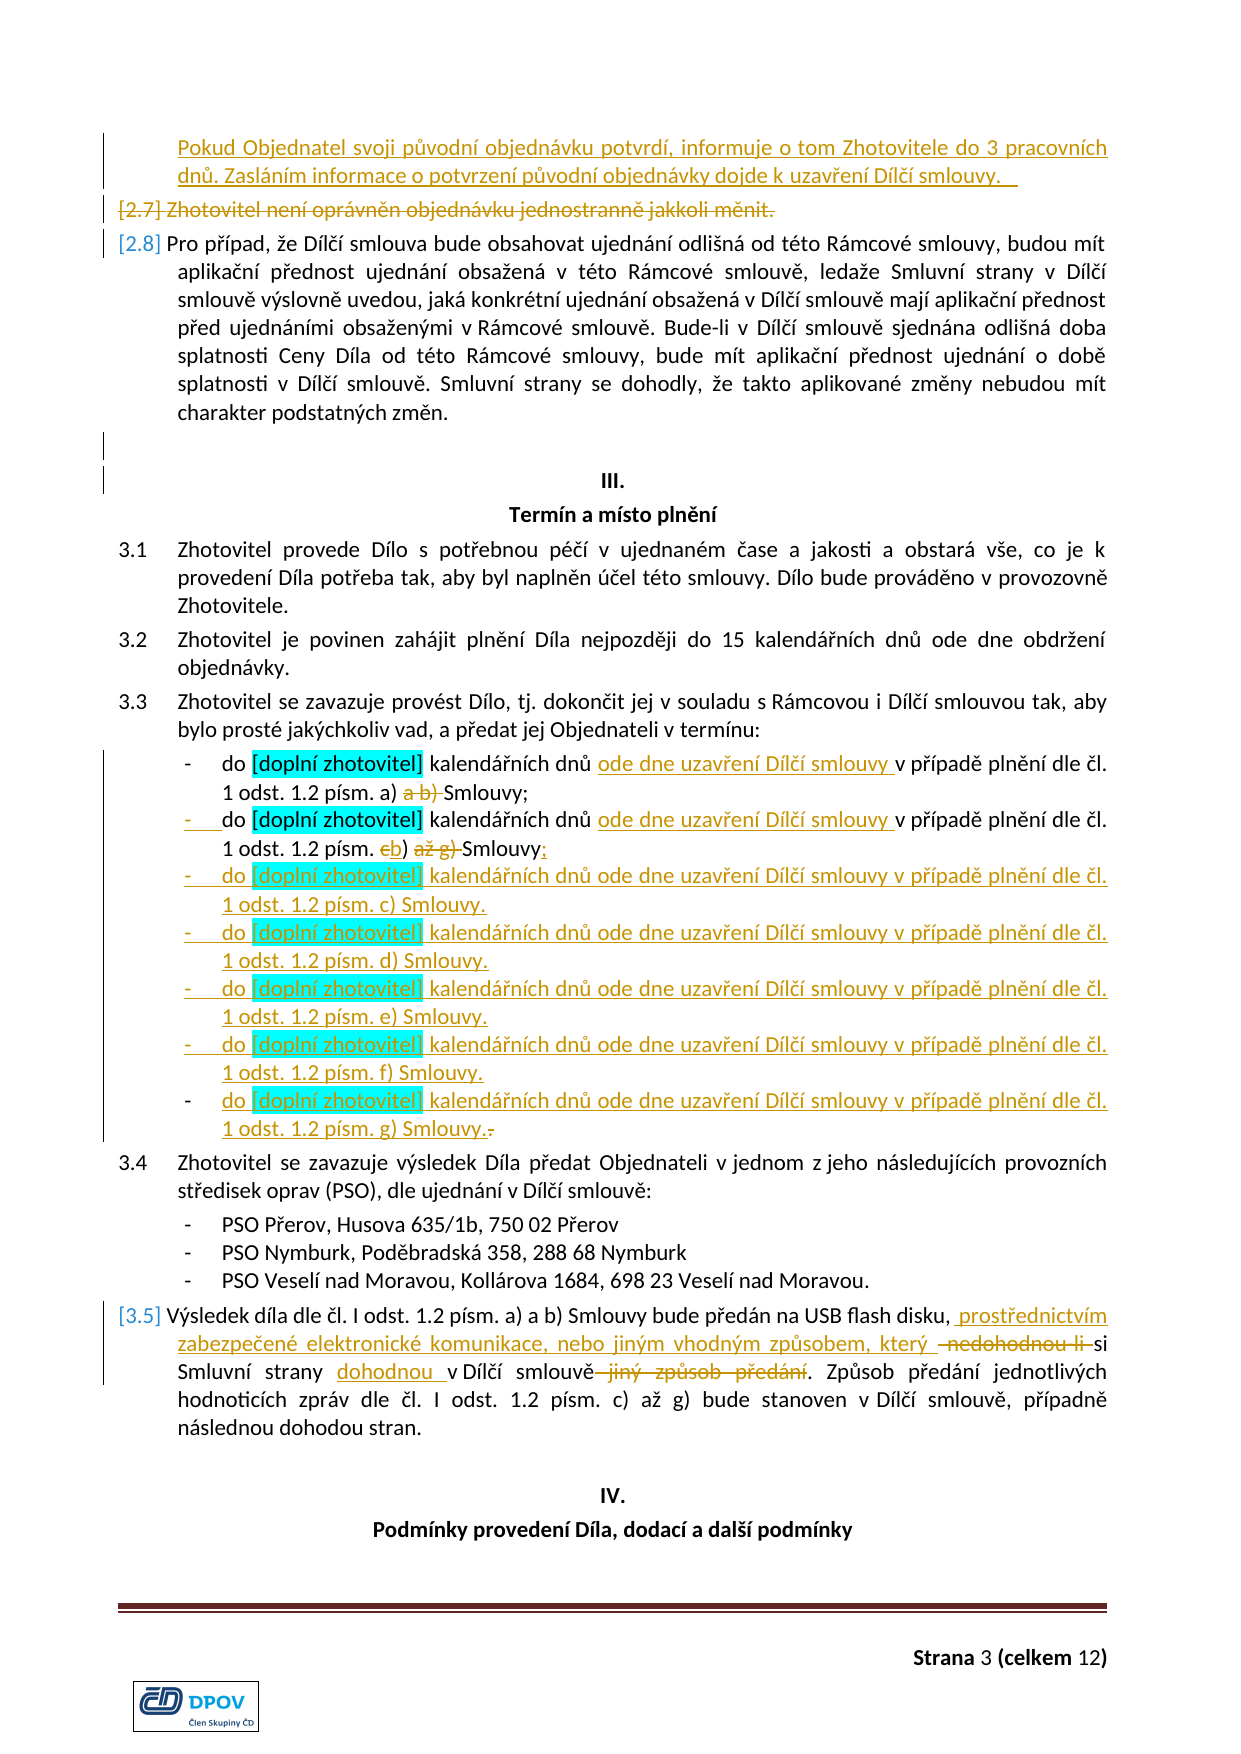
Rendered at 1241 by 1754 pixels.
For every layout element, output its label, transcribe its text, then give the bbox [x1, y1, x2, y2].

list do [doplní zhotovitel] kalendářních dnů v případě plnění dle čl. 1 odst. 1.2 písm. a) Smlouvy; [184, 749, 1107, 806]
list Zhotovitel provede Dílo s potřebnou péčí v ujednaném čase a jakosti a obstará vše, co je k provedení Díla potřeba tak, aby byl naplněn účel této smlouvy. Dílo bude prováděno v provozovně Zhotovitele. [118, 535, 1107, 619]
list Výsledek díla dle čl. I odst. 1.2 písm. a) a b) Smlouvy bude předán na USB flash disku,si Smluvní strany v Dílčí smlouvě. Způsob předání jednotlivých hodnoticích zpráv dle čl. I odst. 1.2 písm. c) až g) bude stanoven v Dílčí smlouvě, případně následnou dohodou stran. [118, 1301, 1107, 1441]
list Zhotovitel se zavazuje provést Dílo, tj. dokončit jej v souladu s Rámcovou i Dílčí smlouvou tak, aby bylo prosté jakýchkoliv vad, a předat jej Objednateli v termínu: [118, 687, 1107, 743]
text Termín a místo plnění [118, 500, 1107, 528]
list Pro případ, že Dílčí smlouva bude obsahovat ujednání odlišná od této Rámcové smlouvy, budou mít aplikační přednost ujednání obsažená v této Rámcové smlouvě, ledaže Smluvní strany v Dílčí smlouvě výslovně uvedou, jaká konkrétní ujednání obsažená v Dílčí smlouvě mají aplikační přednost před ujednáními obsaženými v Rámcové smlouvě. Bude-li v Dílčí smlouvě sjednána odlišná doba splatnosti Ceny Díla od této Rámcové smlouvy, bude mít aplikační přednost ujednání o době splatnosti v Dílčí smlouvě. Smluvní strany se dohodly, že takto aplikované změny nebudou mít charakter podstatných změn. [118, 229, 1107, 426]
list do [doplní zhotovitel] kalendářních dnů v případě plnění dle čl. 1 odst. 1.2 písm. ) Smlouvy [184, 806, 1107, 862]
list PSO Veselí nad Moravou, Kollárova 1684, 698 23 Veselí nad Moravou. [184, 1266, 1107, 1294]
picture [134, 1682, 258, 1731]
list PSO Nymburk, Poděbradská 358, 288 68 Nymburk [184, 1238, 1107, 1266]
text IV. [118, 1481, 1107, 1509]
list Zhotovitel se zavazuje výsledek Díla předat Objednateli v jednom z jeho následujících provozních středisek oprav (PSO), dle ujednání v Dílčí smlouvě: [118, 1148, 1107, 1204]
text Podmínky provedení Díla, dodací a další podmínky [118, 1516, 1107, 1544]
list Zhotovitel je povinen zahájit plnění Díla nejpozději do 15 kalendářních dnů ode dne obdržení objednávky. [118, 625, 1107, 681]
list PSO Přerov, Husova 635/1b, 750 02 Přerov [184, 1210, 1107, 1238]
text III. [118, 466, 1107, 494]
